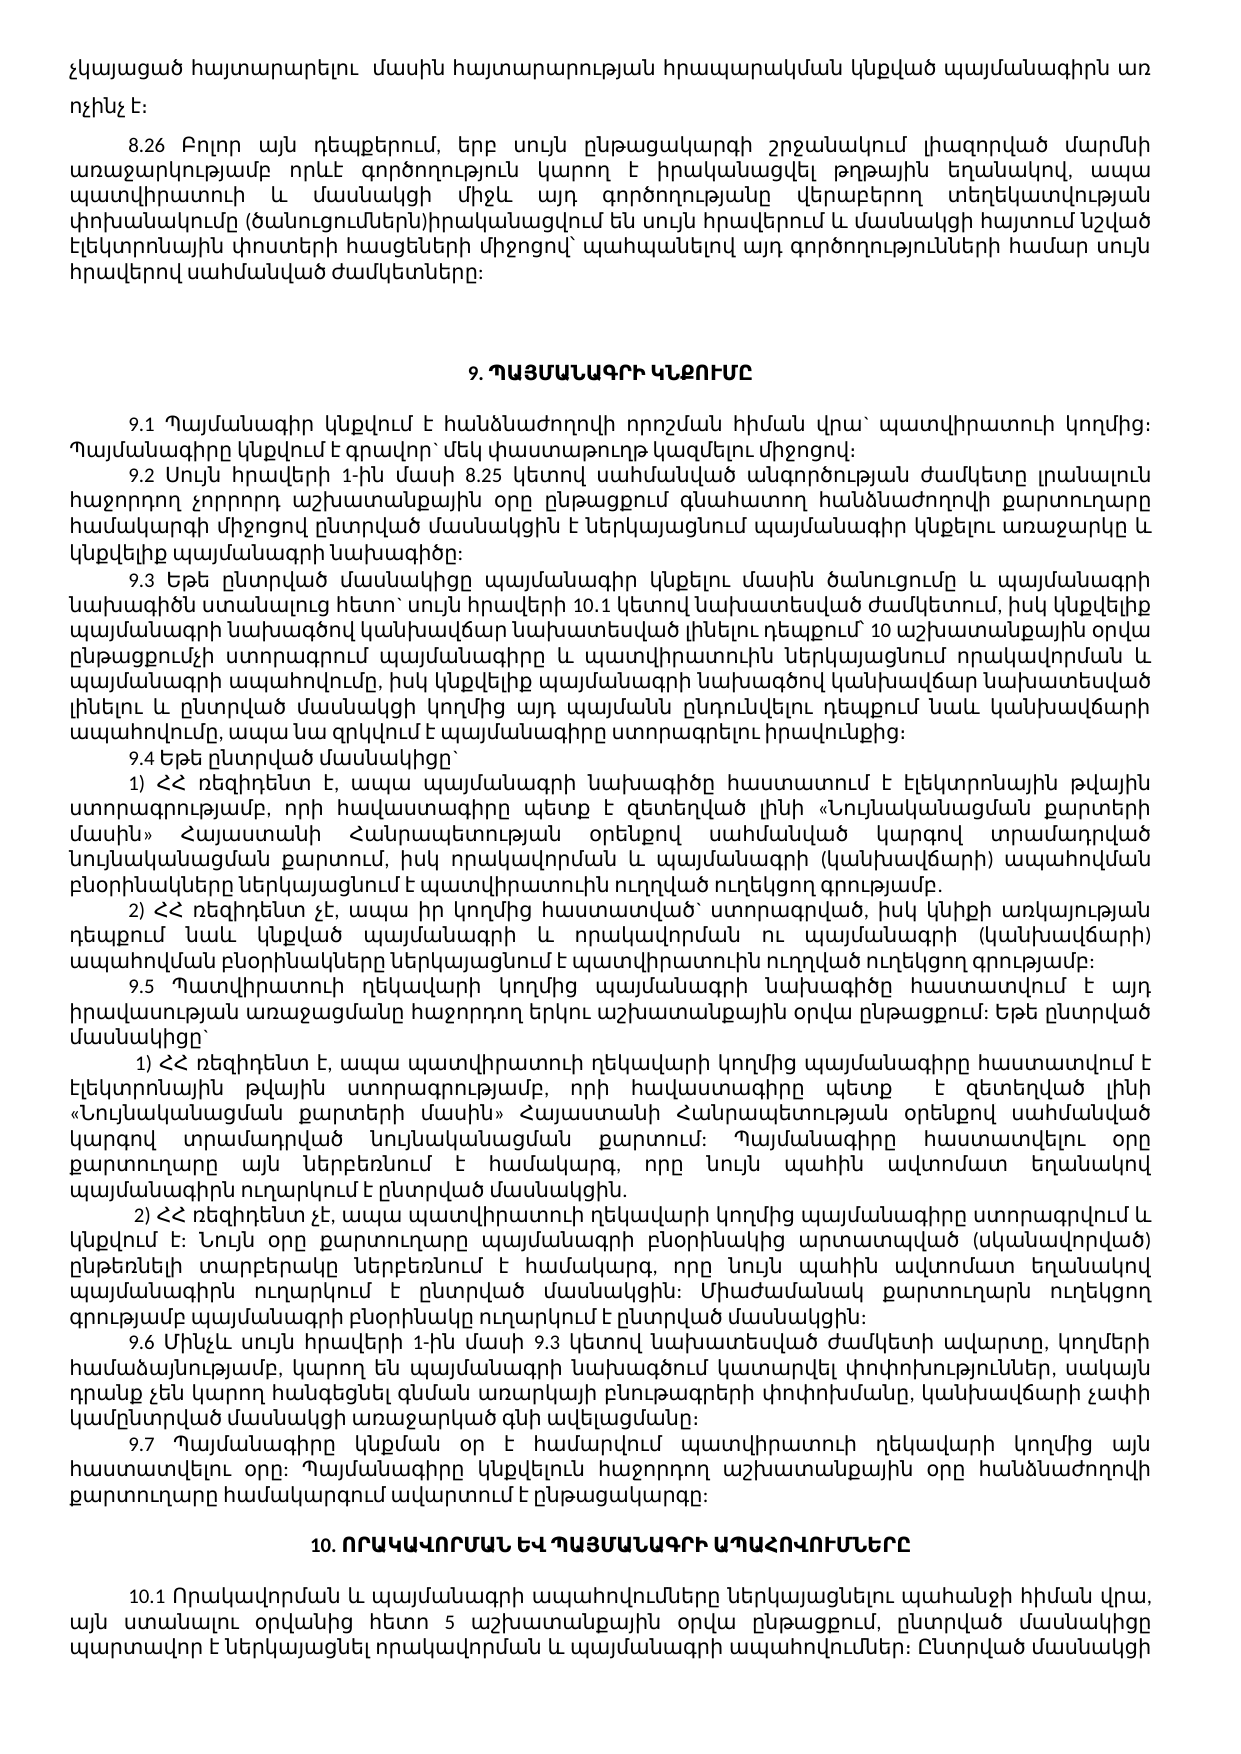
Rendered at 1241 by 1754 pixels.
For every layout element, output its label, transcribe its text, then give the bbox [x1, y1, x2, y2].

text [69, 1583, 1152, 1660]
text 2) ՀՀ ռեզիդենտ չէ, ապա իր կողմից հաստատված` ստորագրված, իսկ կնիքի առկայության դեպքում նաև կնքված պայմանագրի և որակավորման ու պայմանագրի (կանխավճարի) ապահովման բնօրինակները ներկայացնում է պատվիրատուին ուղղված ուղեկցող գրությամբ: [69, 897, 1152, 973]
text 9.1 Պայմանագիր կնքվում է հանձնաժողովի որոշման հիման վրա` պատվիրատուի կողմից։ Պայմանագիրը կնքվում է գրավոր` մեկ փաստաթուղթ կազմելու միջոցով։ [69, 411, 1152, 462]
text 9.7 Պայմանագիրը կնքման օր է համարվում պատվիրատուի ղեկավարի կողմից այն հաստատվելու օրը: Պայմանագիրը կնքվելուն հաջորդող աշխատանքային օրը հանձնաժողովի քարտուղարը համակարգում ավարտում է ընթացակարգը: [69, 1431, 1152, 1507]
text 9.3 Եթե ընտրված մասնակիցը պայմանագիր կնքելու մասին ծանուցումը և պայմանագրի նախագիծն ստանալուց հետո` սույն հրավերի 10․1 կետով նախատեսված ժամկետում, իսկ կնքվելիք պայմանագրի նախագծով կանխավճար նախատեսված լինելու դեպքում՝ 10 աշխատանքային օրվա ընթացքումչի ստորագրում պայմանագիրը և պատվիրատուին ներկայացնում որակավորման և պայմանագրի ապահովումը, իսկ կնքվելիք պայմանագրի նախագծով կանխավճար նախատեսված լինելու և ընտրված մասնակցի կողմից այդ պայմանն ընդունվելու դեպքում նաև կանխավճարի ապահովումը, ապա նա զրկվում է պայմանագիրը ստորագրելու իրավունքից։ [69, 567, 1152, 745]
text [69, 56, 1152, 119]
text 2) ՀՀ ռեզիդենտ չէ, ապա պատվիրատուի ղեկավարի կողմից պայմանագիրը ստորագրվում և կնքվում է: Նույն օրը քարտուղարը պայմանագրի բնօրինակից արտատպված (սկանավորված) ընթեռնելի տարբերակը ներբեռնում է համակարգ, որը նույն պահին ավտոմատ եղանակով պայմանագիրն ուղարկում է ընտրված մասնակցին: Միաժամանակ քարտուղարն ուղեկցող գրությամբ պայմանագրի բնօրինակը ուղարկում է ընտրված մասնակցին: [69, 1202, 1152, 1329]
text 9. ՊԱՅՄԱՆԱԳՐԻ ԿՆՔՈՒՄԸ [69, 361, 1152, 386]
text 1) ՀՀ ռեզիդենտ է, ապա պատվիրատուի ղեկավարի կողմից պայմանագիրը հաստատվում է էլեկտրոնային թվային ստորագրությամբ, որի հավաստագիրը պետք է զետեղված լինի «Նույնականացման քարտերի մասին» Հայաստանի Հանրապետության օրենքով սահմանված կարգով տրամադրված նույնականացման քարտում: Պայմանագիրը հաստատվելու օրը քարտուղարը այն ներբեռնում է համակարգ, որը նույն պահին ավտոմատ եղանակով պայմանագիրն ուղարկում է ընտրված մասնակցին. [69, 1050, 1152, 1202]
text 9.2 Սույն հրավերի 1-ին մասի 8.25 կետով սահմանված անգործության ժամկետը լրանալուն հաջորդող չորրորդ աշխատանքային օրը ընթացքում գնահատող հանձնաժողովի քարտուղարը համակարգի միջոցով ընտրված մասնակցին է ներկայացնում պայմանագիր կնքելու առաջարկը և կնքվելիք պայմանագրի նախագիծը: [69, 462, 1152, 567]
text 8.26 Բոլոր այն դեպքերում, երբ սույն ընթացակարգի շրջանակում լիազորված մարմնի առաջարկությամբ որևէ գործողություն կարող է իրականացվել թղթային եղանակով, ապա պատվիրատուի և մասնակցի միջև այդ գործողությանը վերաբերող տեղեկատվության փոխանակումը (ծանուցումներն)իրականացվում են սույն հրավերում և մասնակցի հայտում նշված էլեկտրոնային փոստերի հասցեների միջոցով՝ պահպանելով այդ գործողությունների համար սույն հրավերով սահմանված ժամկետները: [69, 132, 1152, 284]
text 10. ՈՐԱԿԱՎՈՐՄԱՆ ԵՎ ՊԱՅՄԱՆԱԳՐԻ ԱՊԱՀՈՎՈՒՄՆԵՐԸ [69, 1533, 1152, 1558]
text 9.4 Եթե ընտրված մասնակիցը` [69, 745, 1152, 770]
text 9.6 Մինչև սույն հրավերի 1-ին մասի 9.3 կետով նախատեսված ժամկետի ավարտը, կողմերի համաձայնությամբ, կարող են պայմանագրի նախագծում կատարվել փոփոխություններ, սակայն դրանք չեն կարող հանգեցնել գնման առարկայի բնութագրերի փոփոխմանը, կանխավճարի չափի կամընտրված մասնակցի առաջարկած գնի ավելացմանը։ [69, 1329, 1152, 1431]
text 1) ՀՀ ռեզիդենտ է, ապա պայմանագրի նախագիծը հաստատում է էլեկտրոնային թվային ստորագրությամբ, որի հավաստագիրը պետք է զետեղված լինի «Նույնականացման քարտերի մասին» Հայաստանի Հանրապետության օրենքով սահմանված կարգով տրամադրված նույնականացման քարտում, իսկ որակավորման և պայմանագրի (կանխավճարի) ապահովման բնօրինակները ներկայացնում է պատվիրատուին ուղղված ուղեկցող գրությամբ. [69, 770, 1152, 897]
text 9.5 Պատվիրատուի ղեկավարի կողմից պայմանագրի նախագիծը հաստատվում է այդ իրավասության առաջացմանը հաջորդող երկու աշխատանքային օրվա ընթացքում: Եթե ընտրված մասնակիցը` [69, 973, 1152, 1050]
